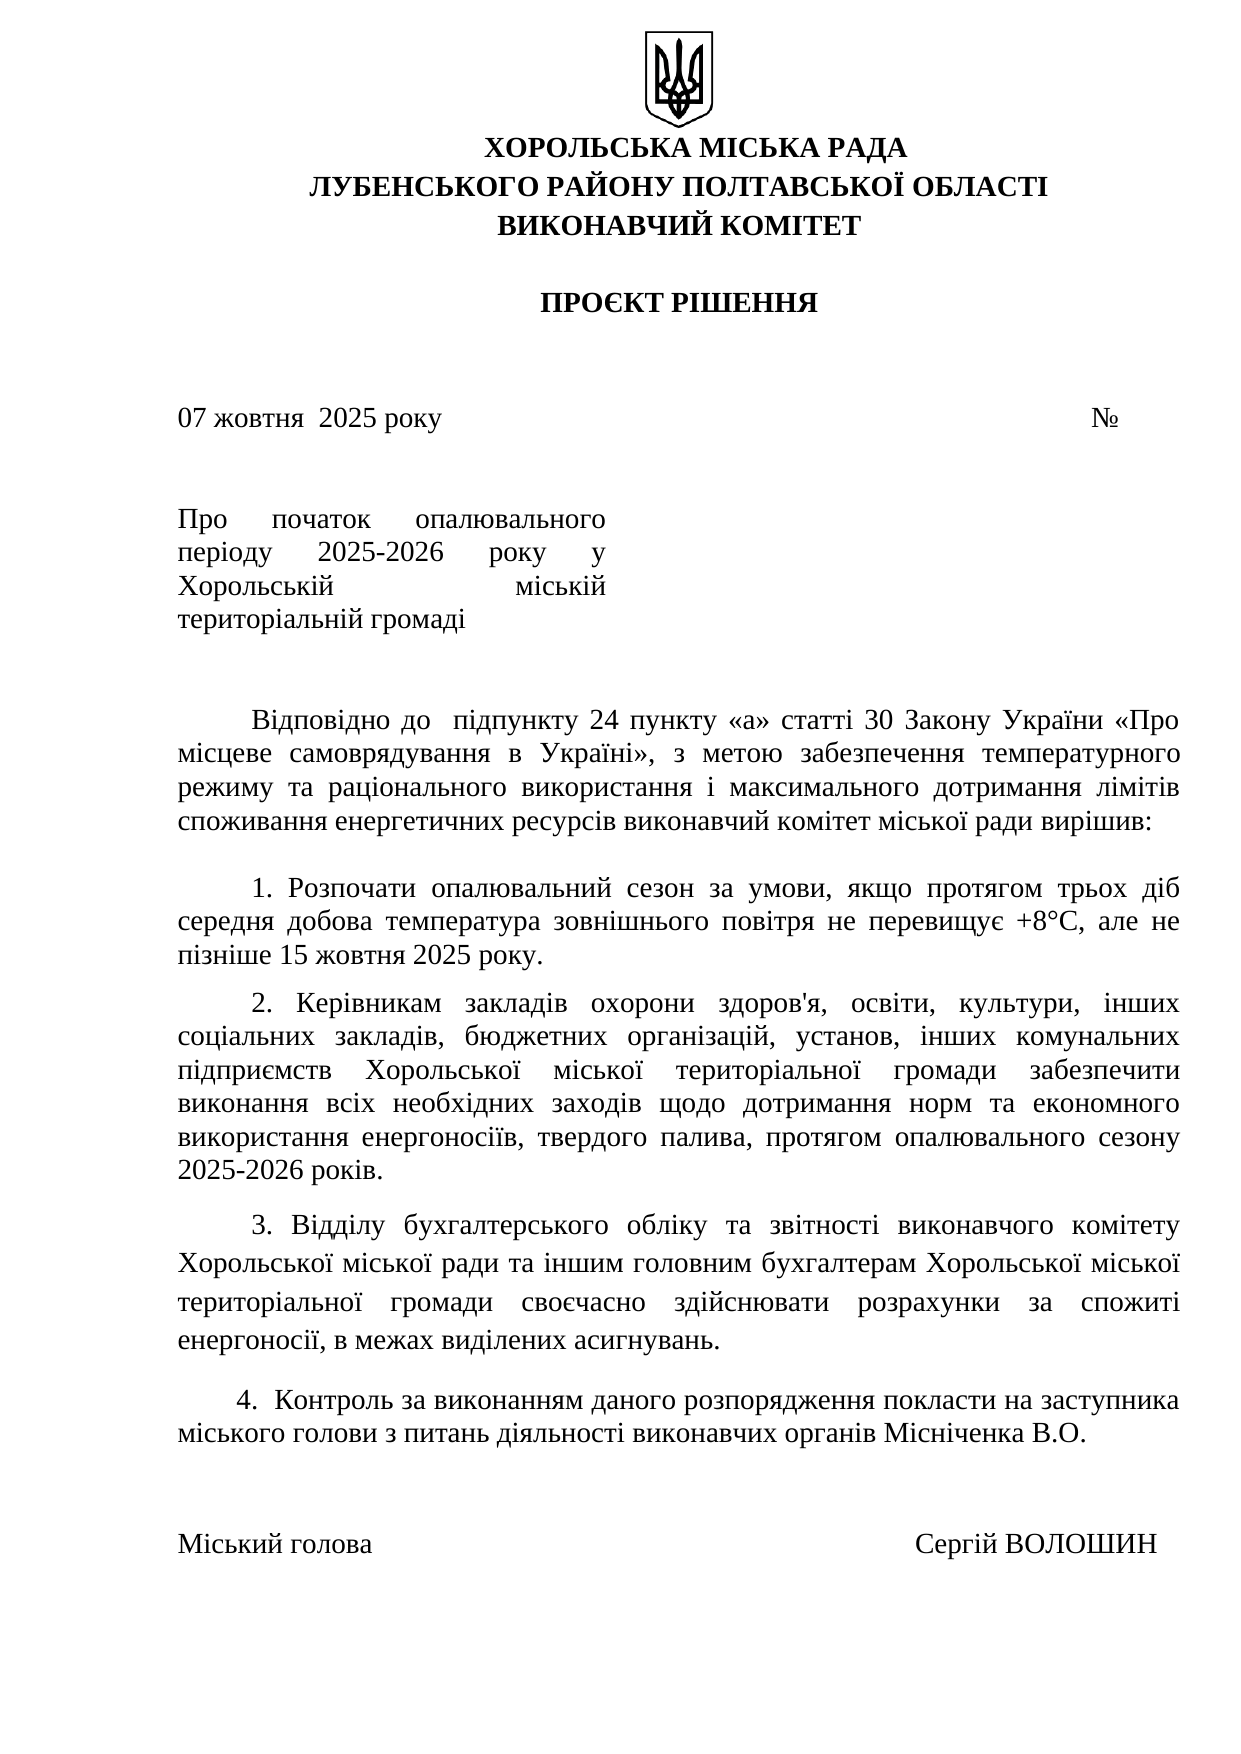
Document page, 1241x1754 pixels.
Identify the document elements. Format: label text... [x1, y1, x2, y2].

text 2. Керівникам закладів охорони здоров'я, освіти, культури, інших соціальних закладів, бюджетних організацій, установ, інших комунальних підприємств Хорольської міської територіальної громади забезпечити виконання всіх необхідних заходів щодо дотримання норм та економного використання енергоносіїв, твердого палива, протягом опалювального сезону 2025-2026 років. [177, 985, 1181, 1186]
text 3. Відділу бухгалтерського обліку та звітності виконавчого комітету Хорольської міської ради та іншим головним бухгалтерам Хорольської міської територіальної громади своєчасно здійснювати розрахунки за спожиті енергоносії, в межах виділених асигнувань. [177, 1207, 1181, 1356]
text 1. Розпочати опалювальний сезон за умови, якщо протягом трьох діб середня добова температура зовнішнього повітря не перевищує +8°С, але не пізніше 15 жовтня 2025 року. [177, 870, 1181, 970]
picture [643, 29, 715, 130]
text ЛУБЕНСЬКОГО РАЙОНУ ПОЛТАВСЬКОЇ ОБЛАСТІ [177, 169, 1181, 203]
text ПРОЄКТ РІШЕННЯ [177, 246, 1181, 318]
list 4. Контроль за виконанням даного розпорядження покласти на заступника міського голови з питань діяльності виконавчих органів Місніченка В.О. [177, 1382, 1181, 1449]
text Міський голова Сергій ВОЛОШИН [177, 1526, 1181, 1559]
text ВИКОНАВЧИЙ КОМІТЕТ [177, 208, 1181, 241]
text ХОРОЛЬСЬКА МІСЬКА РАДА [177, 130, 1181, 163]
text Про початок опалювального періоду 2025-2026 року у Хорольській міській територіальній громаді [177, 501, 606, 635]
text Відповідно до підпункту 24 пункту «а» статті 30 Закону України «Про місцеве самоврядування в Україні», з метою забезпечення температурного режиму та раціонального використання і максимального дотримання лімітів споживання енергетичних ресурсів виконавчий комітет міської ради вирішив: [177, 702, 1181, 836]
text 07 жовтня 2025 року № [177, 400, 1181, 434]
